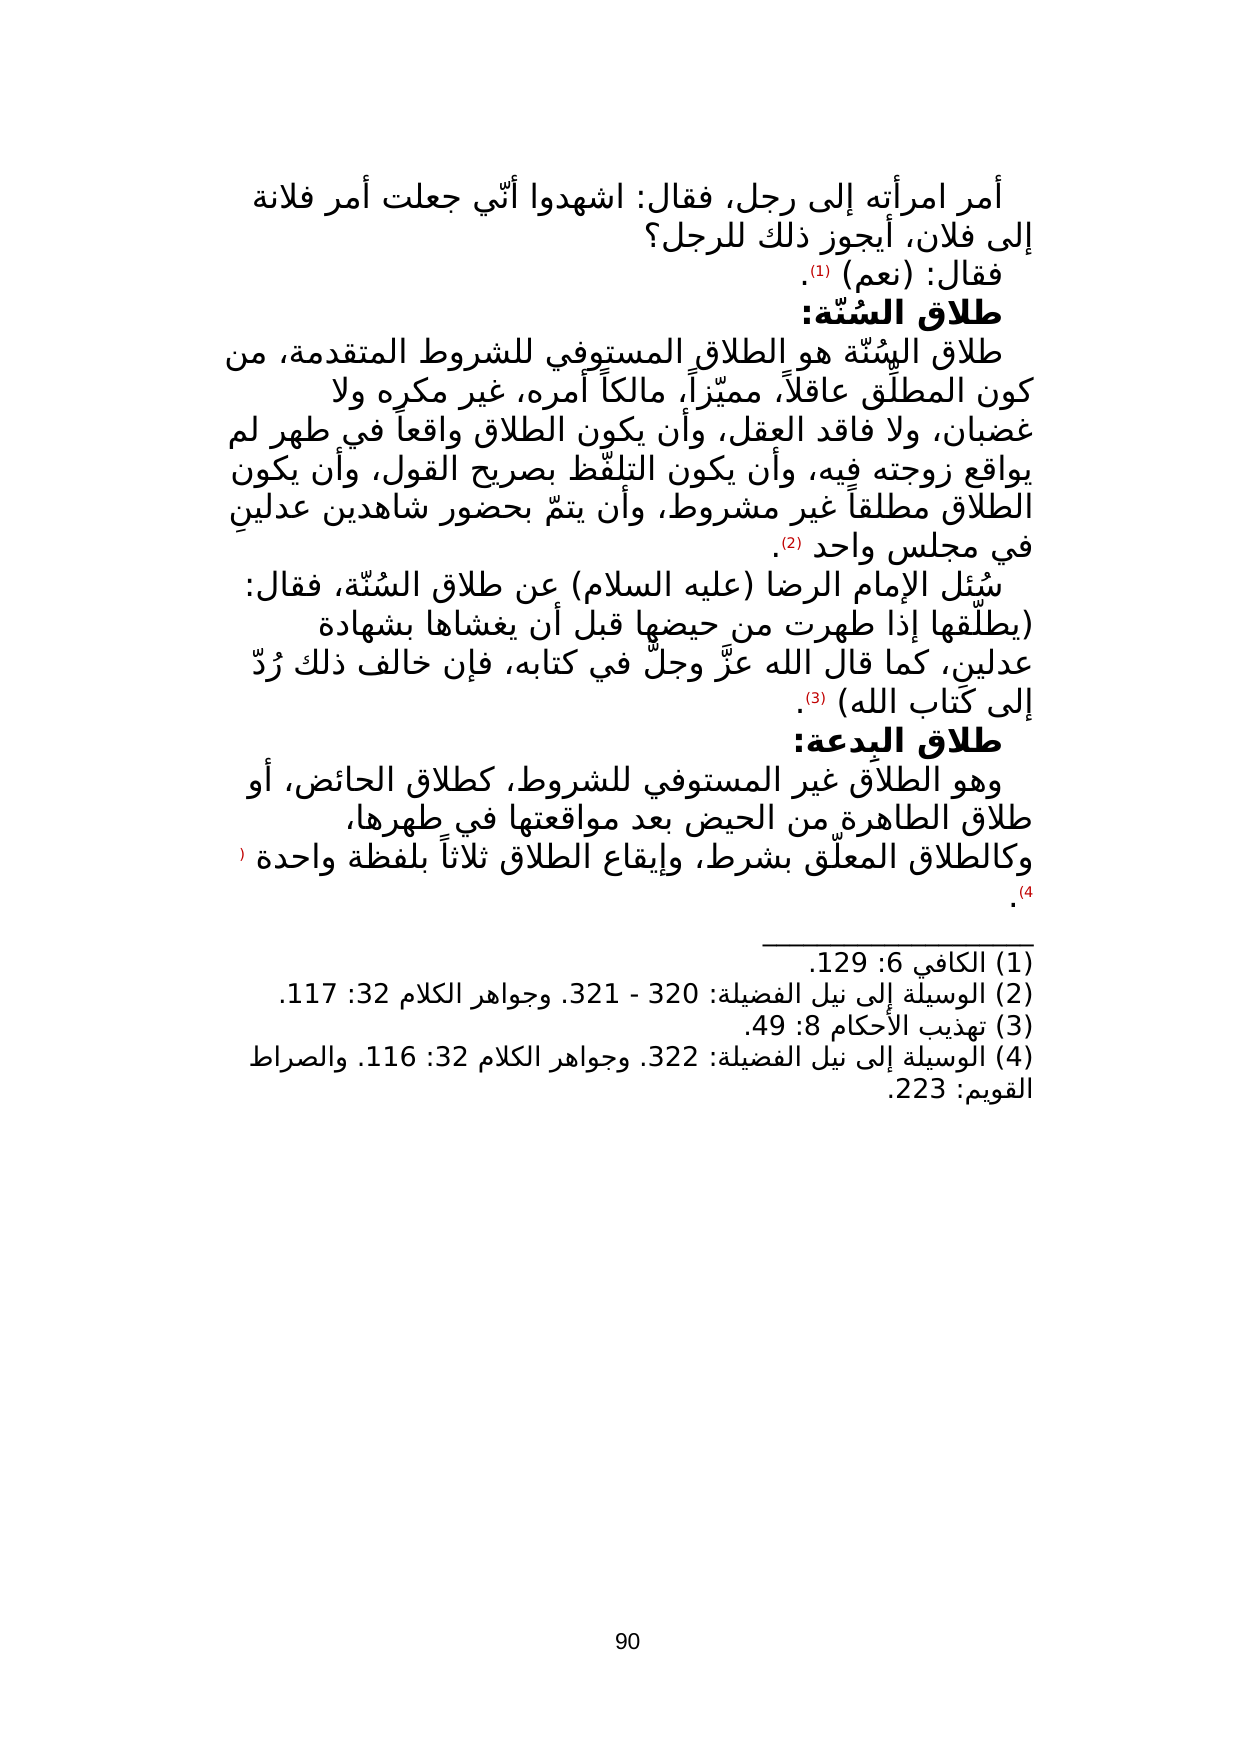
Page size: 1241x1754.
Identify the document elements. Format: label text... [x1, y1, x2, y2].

text طلاق السُنّة: [222, 294, 1033, 333]
text ____________________ [222, 915, 1033, 947]
text (4) الوسيلة إلى نيل الفضيلة: 322. وجواهر الكلام 32: 116. والصراط القويم: 223. [222, 1042, 1033, 1105]
text أمر امرأته إلى رجل، فقال: اشهدوا أنّي جعلت أمر فلانة إلى فلان، أيجوز ذلك للرجل؟ [222, 177, 1033, 255]
text فقال: (نعم) (1). [222, 255, 1033, 294]
text وهو الطلاق غير المستوفي للشروط، كطلاق الحائض، أو طلاق الطاهرة من الحيض بعد مواقعتها في طهرها، وكالطلاق المعلّق بشرط، وإيقاع الطلاق ثلاثاً بلفظة واحدة (4). [222, 760, 1033, 915]
text طلاق السُنّة هو الطلاق المستوفي للشروط المتقدمة، من كون المطلِّق عاقلاً، مميّزاً، مالكاً أمره، غير مكره ولا غضبان، ولا فاقد العقل، وأن يكون الطلاق واقعاً في طهر لم يواقع زوجته فيه، وأن يكون التلفّظ بصريح القول، وأن يكون الطلاق مطلقاً غير مشروط، وأن يتمّ بحضور شاهدين عدلينِ في مجلس واحد (2). [222, 333, 1033, 566]
text طلاق البِدعة: [222, 721, 1033, 760]
text سُئل الإمام الرضا (عليه السلام) عن طلاق السُنّة، فقال: (يطلّقها إذا طهرت من حيضها قبل أن يغشاها بشهادة عدلينِ، كما قال الله عزَّ وجلَّ في كتابه، فإن خالف ذلك رُدّ إلى كتاب الله) (3). [222, 566, 1033, 721]
text (1) الكافي 6: 129. [222, 947, 1033, 978]
text (3) تهذيب الأحكام 8: 49. [222, 1010, 1033, 1042]
text (2) الوسيلة إلى نيل الفضيلة: 320 - 321. وجواهر الكلام 32: 117. [222, 978, 1033, 1010]
